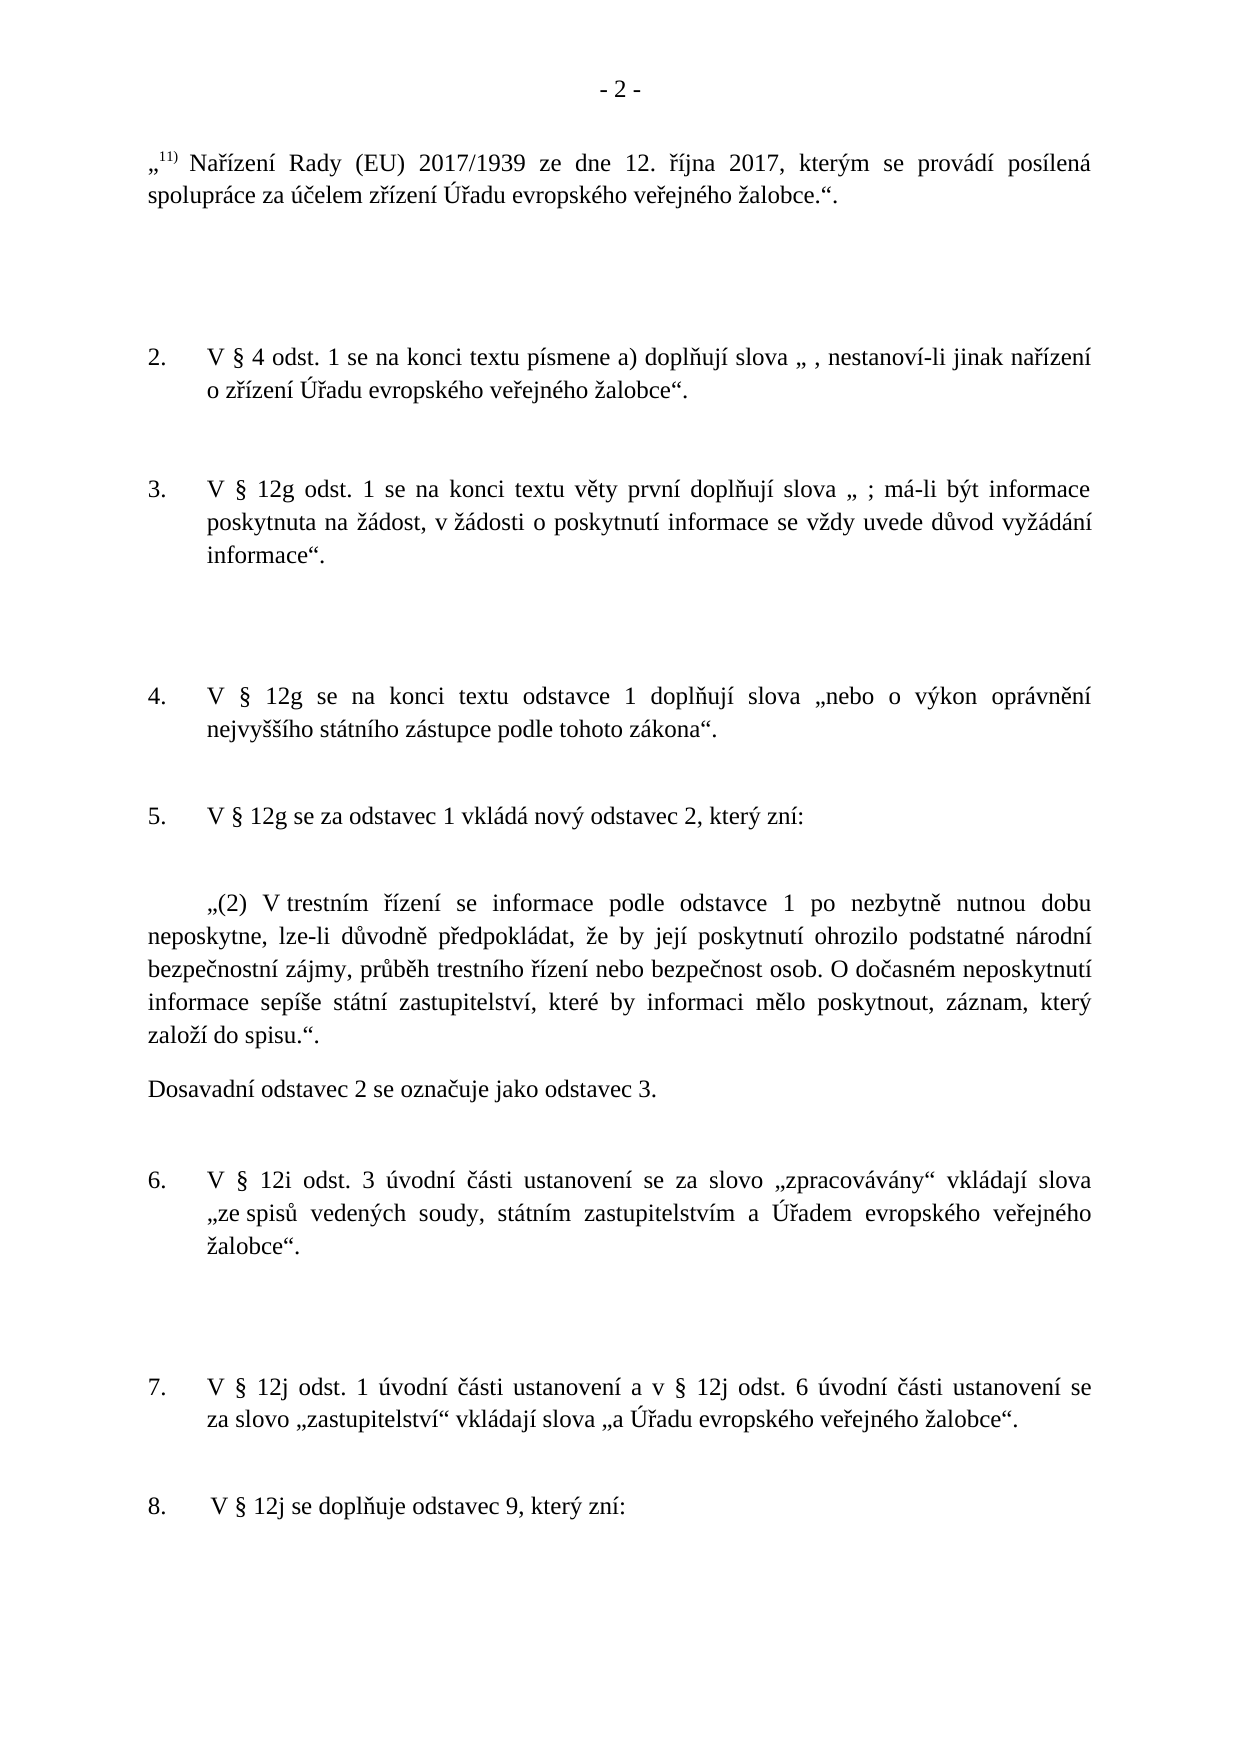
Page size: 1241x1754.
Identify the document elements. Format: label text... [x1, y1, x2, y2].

list V § 12i odst. 3 úvodní části ustanovení se za slovo „zpracovávány“ vkládají slova „ze spisů vedených soudy, státním zastupitelstvím a Úřadem evropského veřejného žalobce“. [148, 1165, 1093, 1259]
text „11) Nařízení Rady (EU) 2017/1939 ze dne 12. října 2017, kterým se provádí posílená spolupráce za účelem zřízení Úřadu evropského veřejného žalobce.“. [148, 148, 1093, 209]
text „(2) V trestním řízení se informace podle odstavce 1 po nezbytně nutnou dobu neposkytne, lze-li důvodně předpokládat, že by její poskytnutí ohrozilo podstatné národní bezpečnostní zájmy, průběh trestního řízení nebo bezpečnost osob. O dočasném neposkytnutí informace sepíše státní zastupitelství, které by informaci mělo poskytnout, záznam, který založí do spisu.“. [148, 888, 1093, 1049]
list V § 12g se za odstavec 1 vkládá nový odstavec 2, který zní: [148, 801, 1093, 830]
list V § 12j odst. 1 úvodní části ustanovení a v § 12j odst. 6 úvodní části ustanovení se za slovo „zastupitelství“ vkládají slova „a Úřadu evropského veřejného žalobce“. [148, 1372, 1093, 1433]
text Dosavadní odstavec 2 se označuje jako odstavec 3. [148, 1074, 1093, 1102]
text 8. V § 12j se doplňuje odstavec 9, který zní: [148, 1491, 1093, 1520]
list V § 4 odst. 1 se na konci textu písmene a) doplňují slova „ , nestanoví-li jinak nařízení o zřízení Úřadu evropského veřejného žalobce“. [148, 342, 1093, 404]
list V § 12g odst. 1 se na konci textu věty první doplňují slova „ ; má-li být informace poskytnuta na žádost, v žádosti o poskytnutí informace se vždy uvede důvod vyžádání informace“. [148, 474, 1093, 569]
list V § 12g se na konci textu odstavce 1 doplňují slova „nebo o výkon oprávnění nejvyššího státního zástupce podle tohoto zákona“. [148, 681, 1093, 743]
